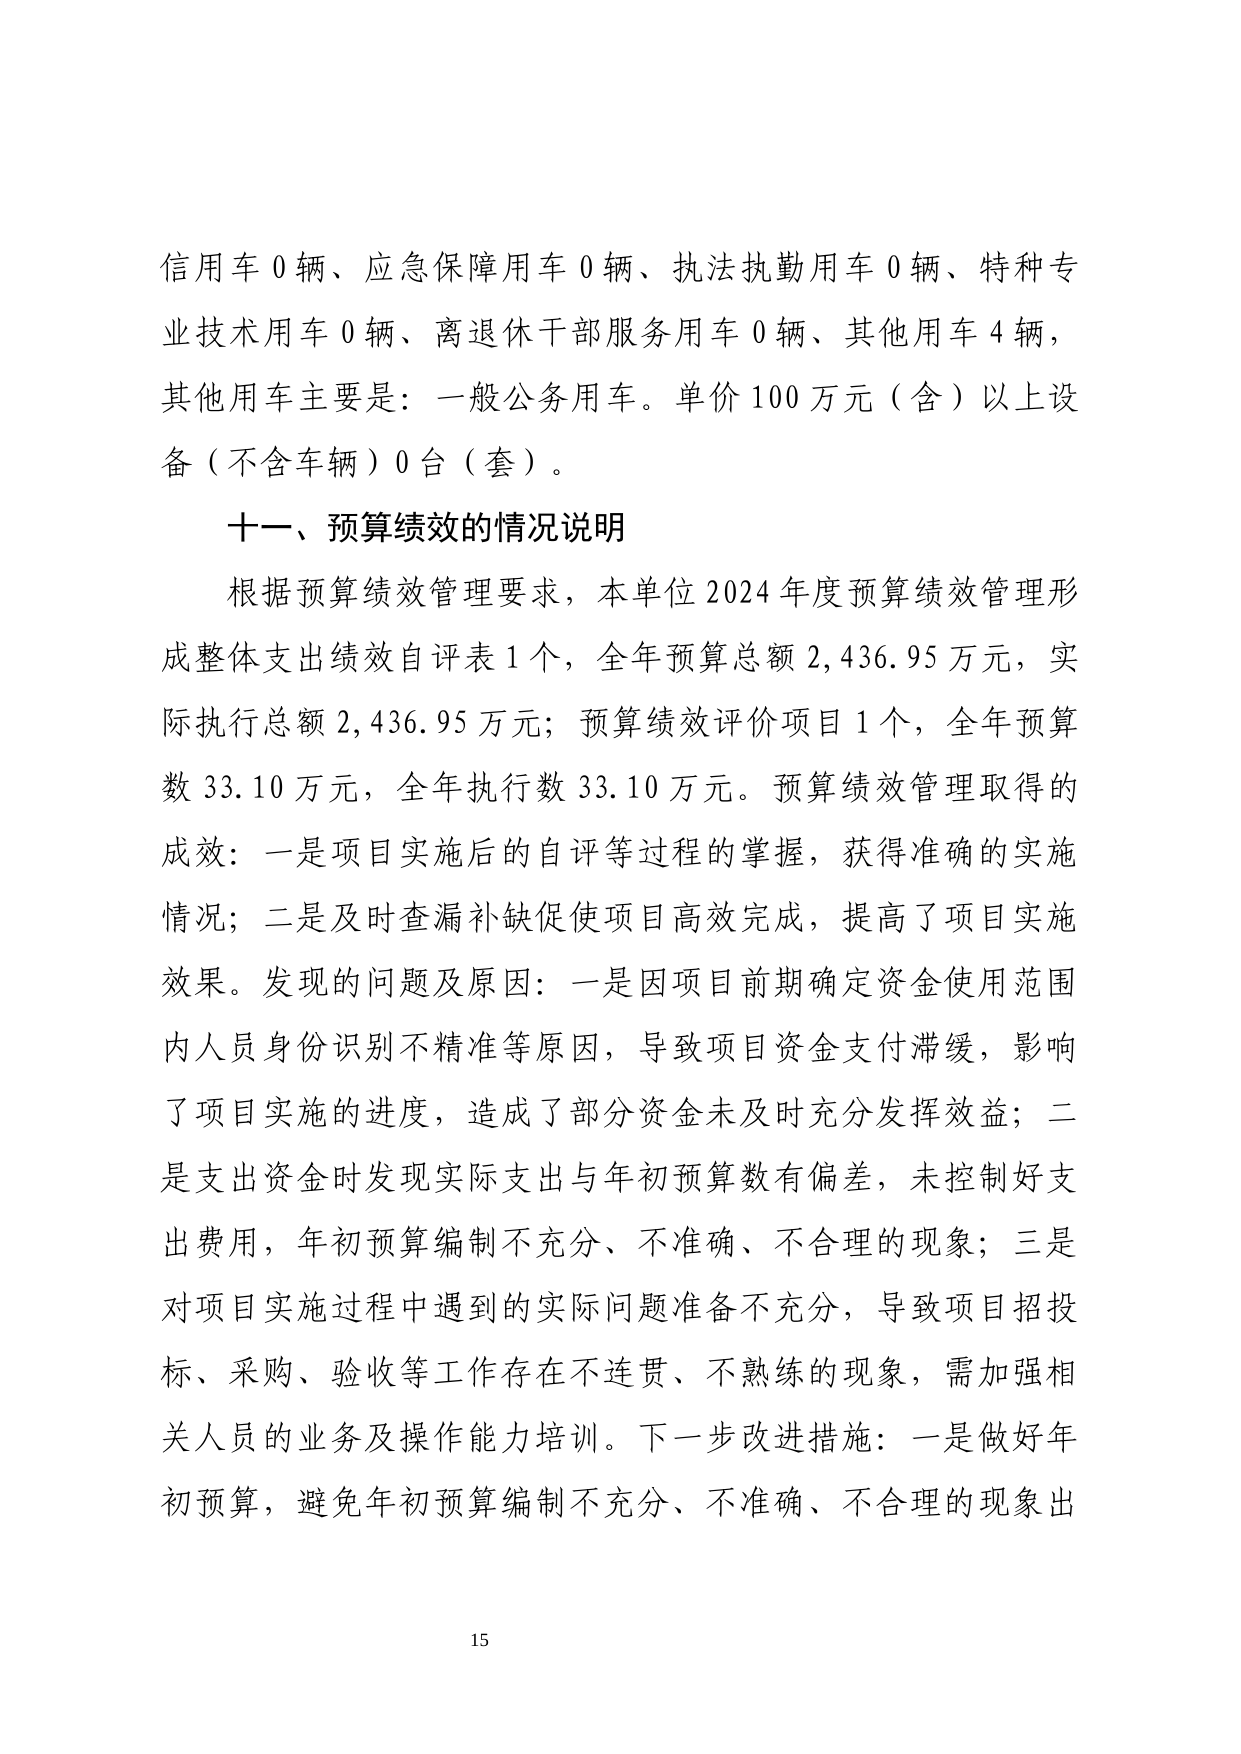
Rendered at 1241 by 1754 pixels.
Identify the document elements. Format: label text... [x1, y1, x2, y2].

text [159, 558, 1081, 1533]
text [159, 233, 1081, 493]
text 十一、预算绩效的情况说明 [159, 493, 1081, 558]
